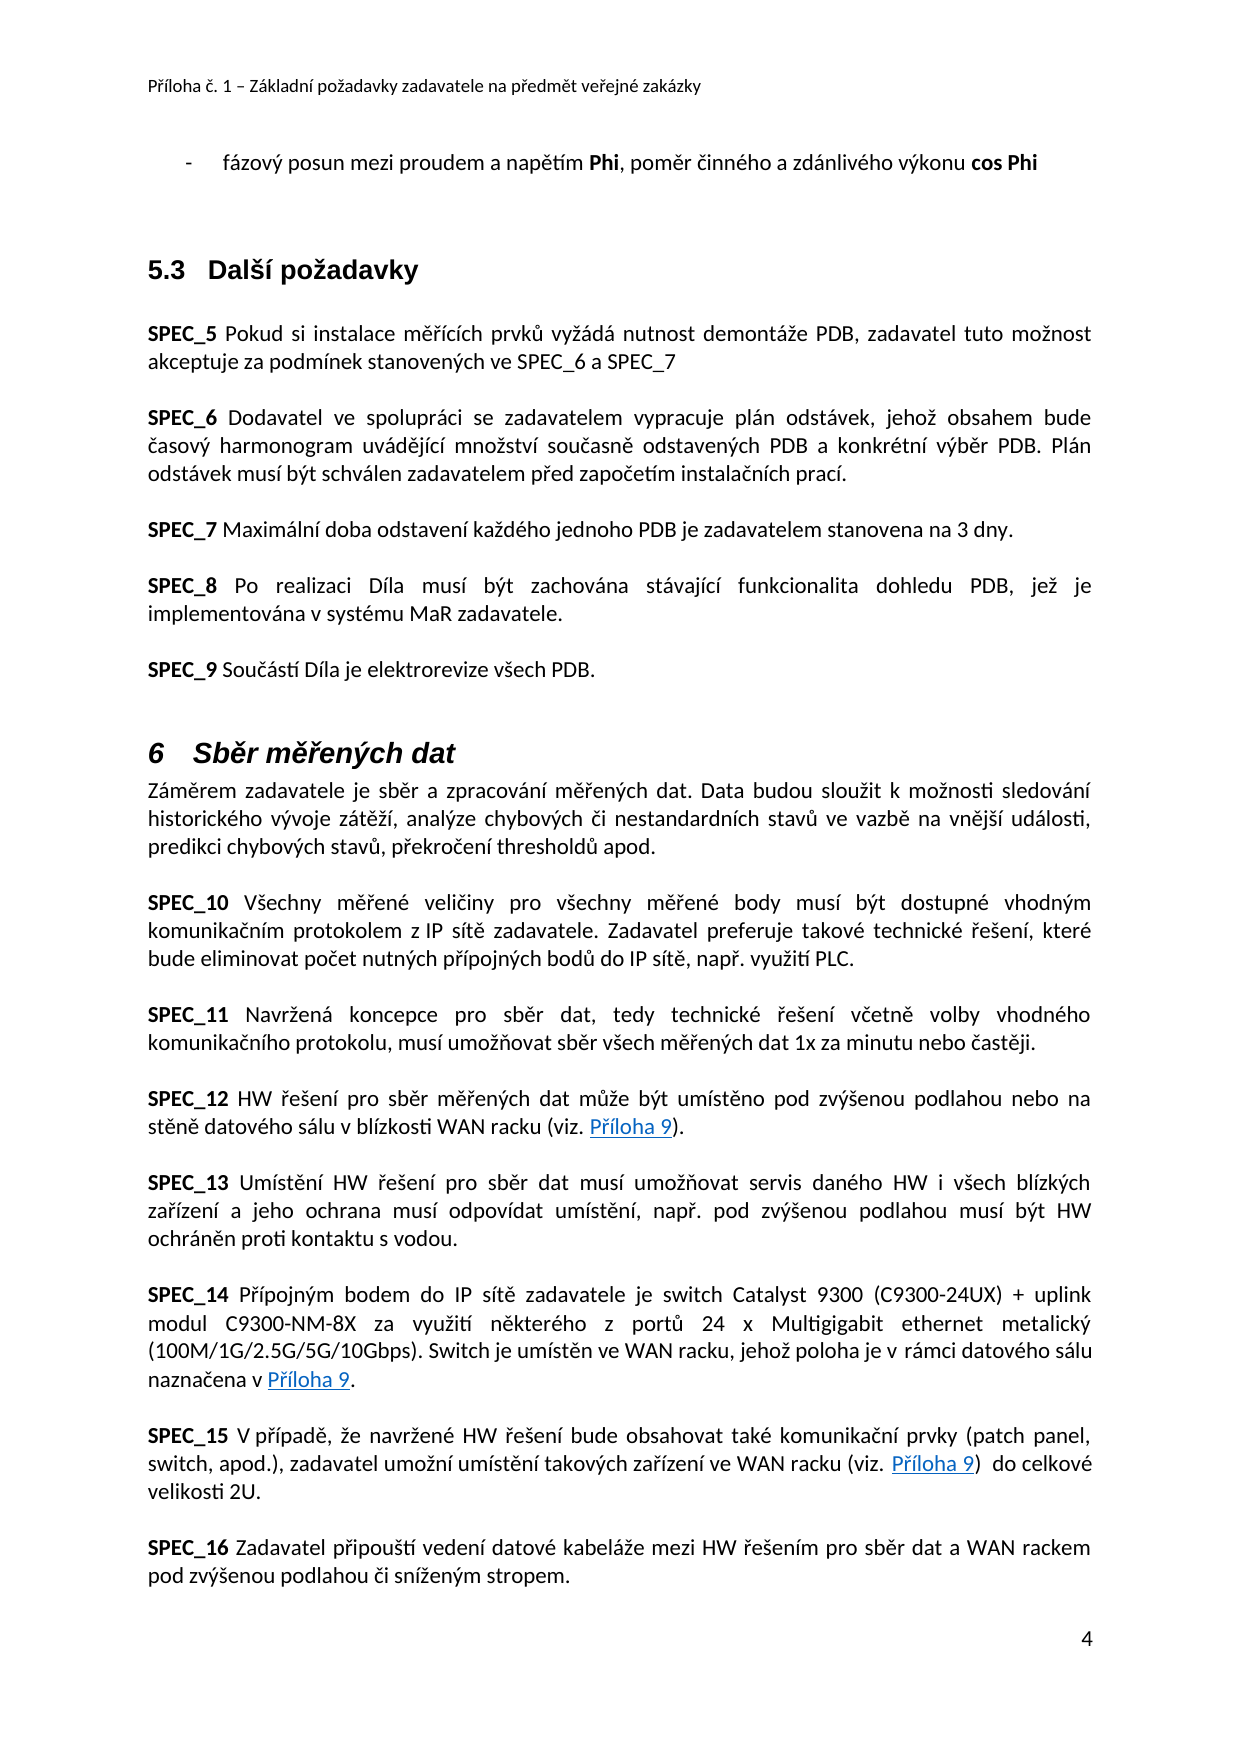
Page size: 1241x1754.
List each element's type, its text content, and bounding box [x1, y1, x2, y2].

text SPEC_10 Všechny měřené veličiny pro všechny měřené body musí být dostupné vhodným komunikačním protokolem z IP sítě zadavatele. Zadavatel preferuje takové technické řešení, které bude eliminovat počet nutných přípojných bodů do IP sítě, např. využití PLC. [148, 888, 1093, 972]
text SPEC_12 HW řešení pro sběr měřených dat může být umístěno pod zvýšenou podlahou nebo na stěně datového sálu v blízkosti WAN racku (viz. Příloha 9). [148, 1084, 1093, 1141]
text SPEC_11 Navržená koncepce pro sběr dat, tedy technické řešení včetně volby vhodného komunikačního protokolu, musí umožňovat sběr všech měřených dat 1x za minutu nebo častěji. [148, 1000, 1093, 1056]
subtitle Sběr měřených dat [148, 736, 1093, 770]
text SPEC_9 Součástí Díla je elektrorevize všech PDB. [148, 655, 1093, 683]
text SPEC_7 Maximální doba odstavení každého jednoho PDB je zadavatelem stanovena na 3 dny. [148, 515, 1093, 543]
text SPEC_16 Zadavatel připouští vedení datové kabeláže mezi HW řešením pro sběr dat a WAN rackem pod zvýšenou podlahou či sníženým stropem. [148, 1533, 1093, 1589]
subtitle Další požadavky [148, 254, 1093, 285]
text SPEC_6 Dodavatel ve spolupráci se zadavatelem vypracuje plán odstávek, jehož obsahem bude časový harmonogram uvádějící množství současně odstavených PDB a konkrétní výběr PDB. Plán odstávek musí být schválen zadavatelem před započetím instalačních prací. [148, 403, 1093, 487]
text SPEC_13 Umístění HW řešení pro sběr dat musí umožňovat servis daného HW i všech blízkých zařízení a jeho ochrana musí odpovídat umístění, např. pod zvýšenou podlahou musí být HW ochráněn proti kontaktu s vodou. [148, 1168, 1093, 1253]
text SPEC_15 V případě, že navržené HW řešení bude obsahovat také komunikační prvky (patch panel, switch, apod.), zadavatel umožní umístění takových zařízení ve WAN racku (viz. Příloha 9) do celkové velikosti 2U. [148, 1421, 1093, 1505]
text Záměrem zadavatele je sběr a zpracování měřených dat. Data budou sloužit k možnosti sledování historického vývoje zátěží, analýze chybových či nestandardních stavů ve vazbě na vnější události, predikci chybových stavů, překročení thresholdů apod. [148, 776, 1093, 860]
text SPEC_8 Po realizaci Díla musí být zachována stávající funkcionalita dohledu PDB, jež je implementována v systému MaR zadavatele. [148, 571, 1093, 627]
text SPEC_5 Pokud si instalace měřících prvků vyžádá nutnost demontáže PDB, zadavatel tuto možnost akceptuje za podmínek stanovených ve SPEC_6 a SPEC_7 [148, 319, 1093, 375]
text SPEC_14 Přípojným bodem do IP sítě zadavatele je switch Catalyst 9300 (C9300-24UX) + uplink modul C9300-NM-8X za využití některého z portů 24 x Multigigabit ethernet metalický (100M/1G/2.5G/5G/10Gbps). Switch je umístěn ve WAN racku, jehož poloha je v rámci datového sálu naznačena v Příloha 9. [148, 1281, 1093, 1393]
list fázový posun mezi proudem a napětím Phi, poměr činného a zdánlivého výkonu cos Phi [185, 148, 1093, 176]
